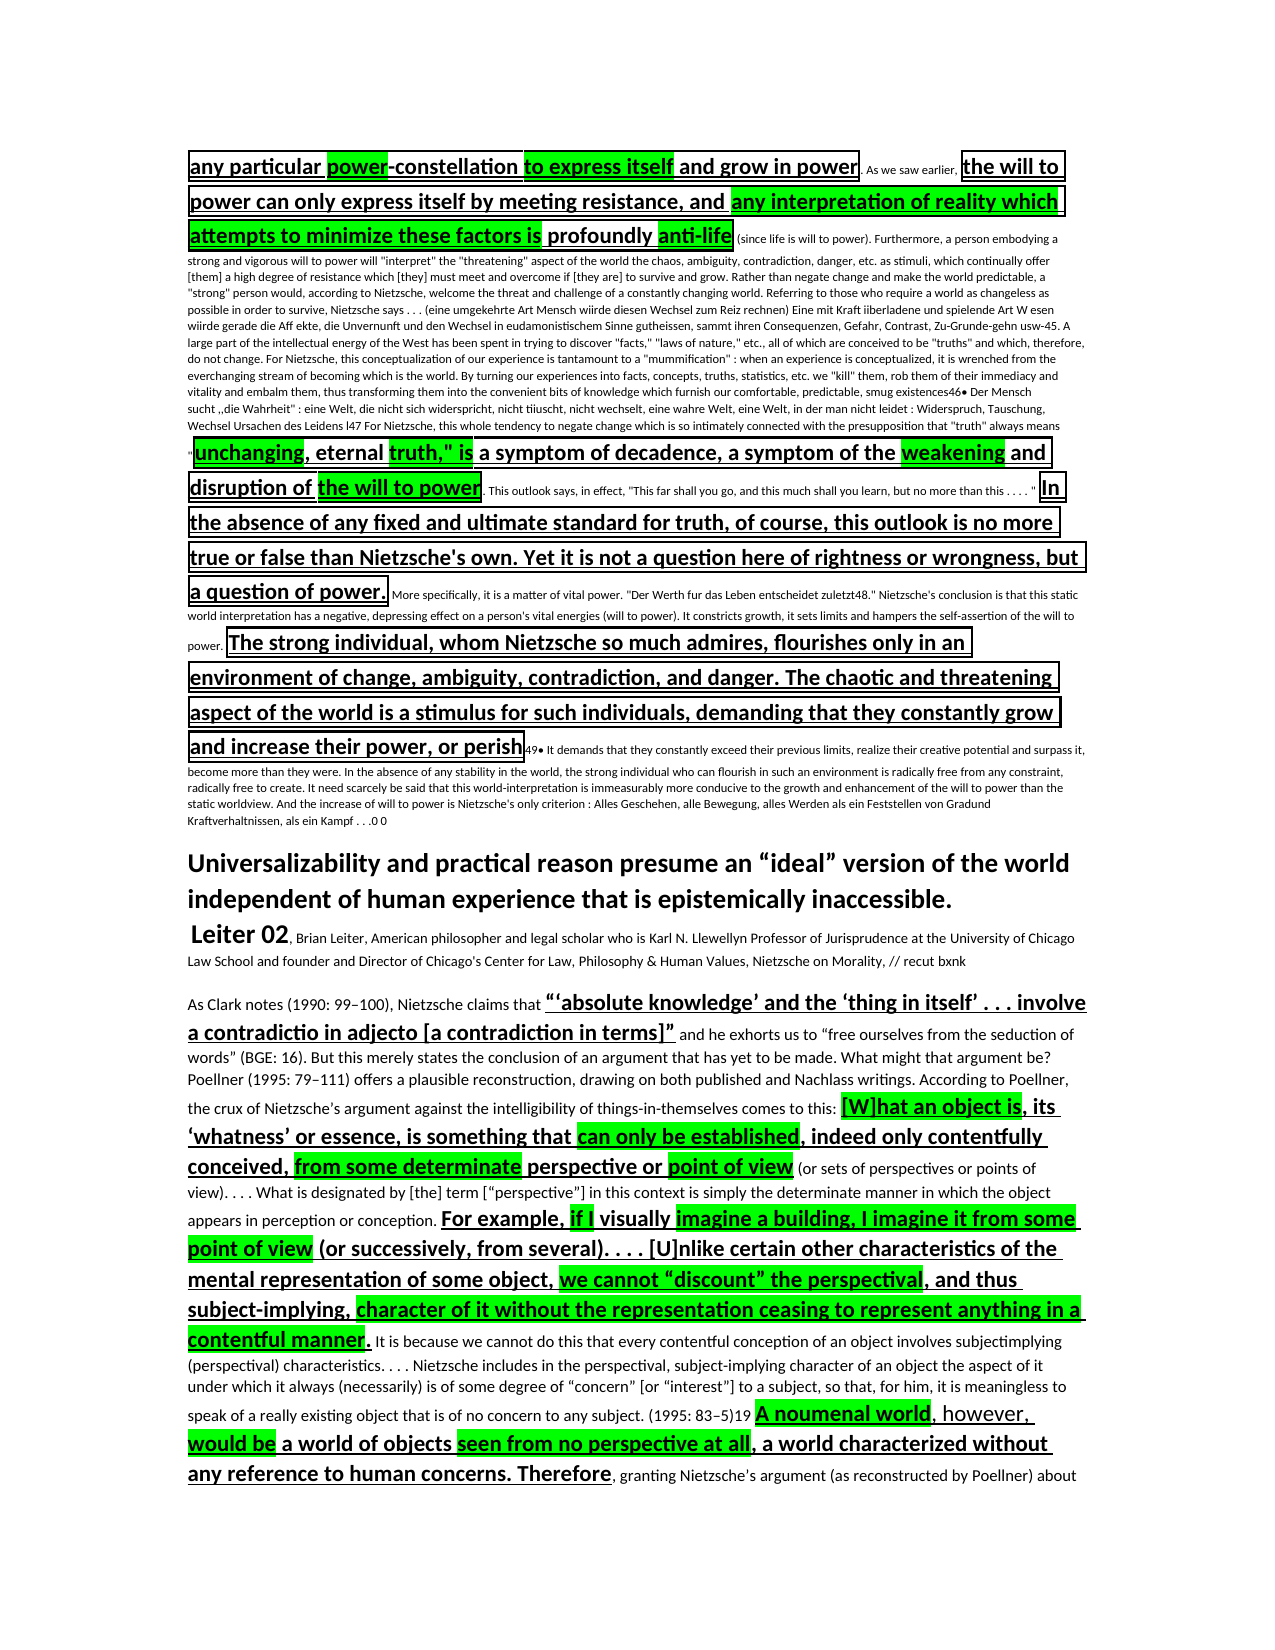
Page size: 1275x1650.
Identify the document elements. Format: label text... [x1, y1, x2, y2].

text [187, 150, 1087, 541]
text Leiter 02, Brian Leiter, American philosopher and legal scholar who is Karl N. Llewellyn Professor of Jurisprudence at the University of Chicago Law School and founder and Director of Chicago's Center for Law, Philosophy & Human Values, Nietzsche on Morality, // recut bxnk [187, 917, 1087, 970]
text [187, 988, 1087, 1488]
subtitle Universalizability and practical reason presume an “ideal” version of the world independent of human experience that is epistemically inaccessible. [187, 846, 1087, 915]
